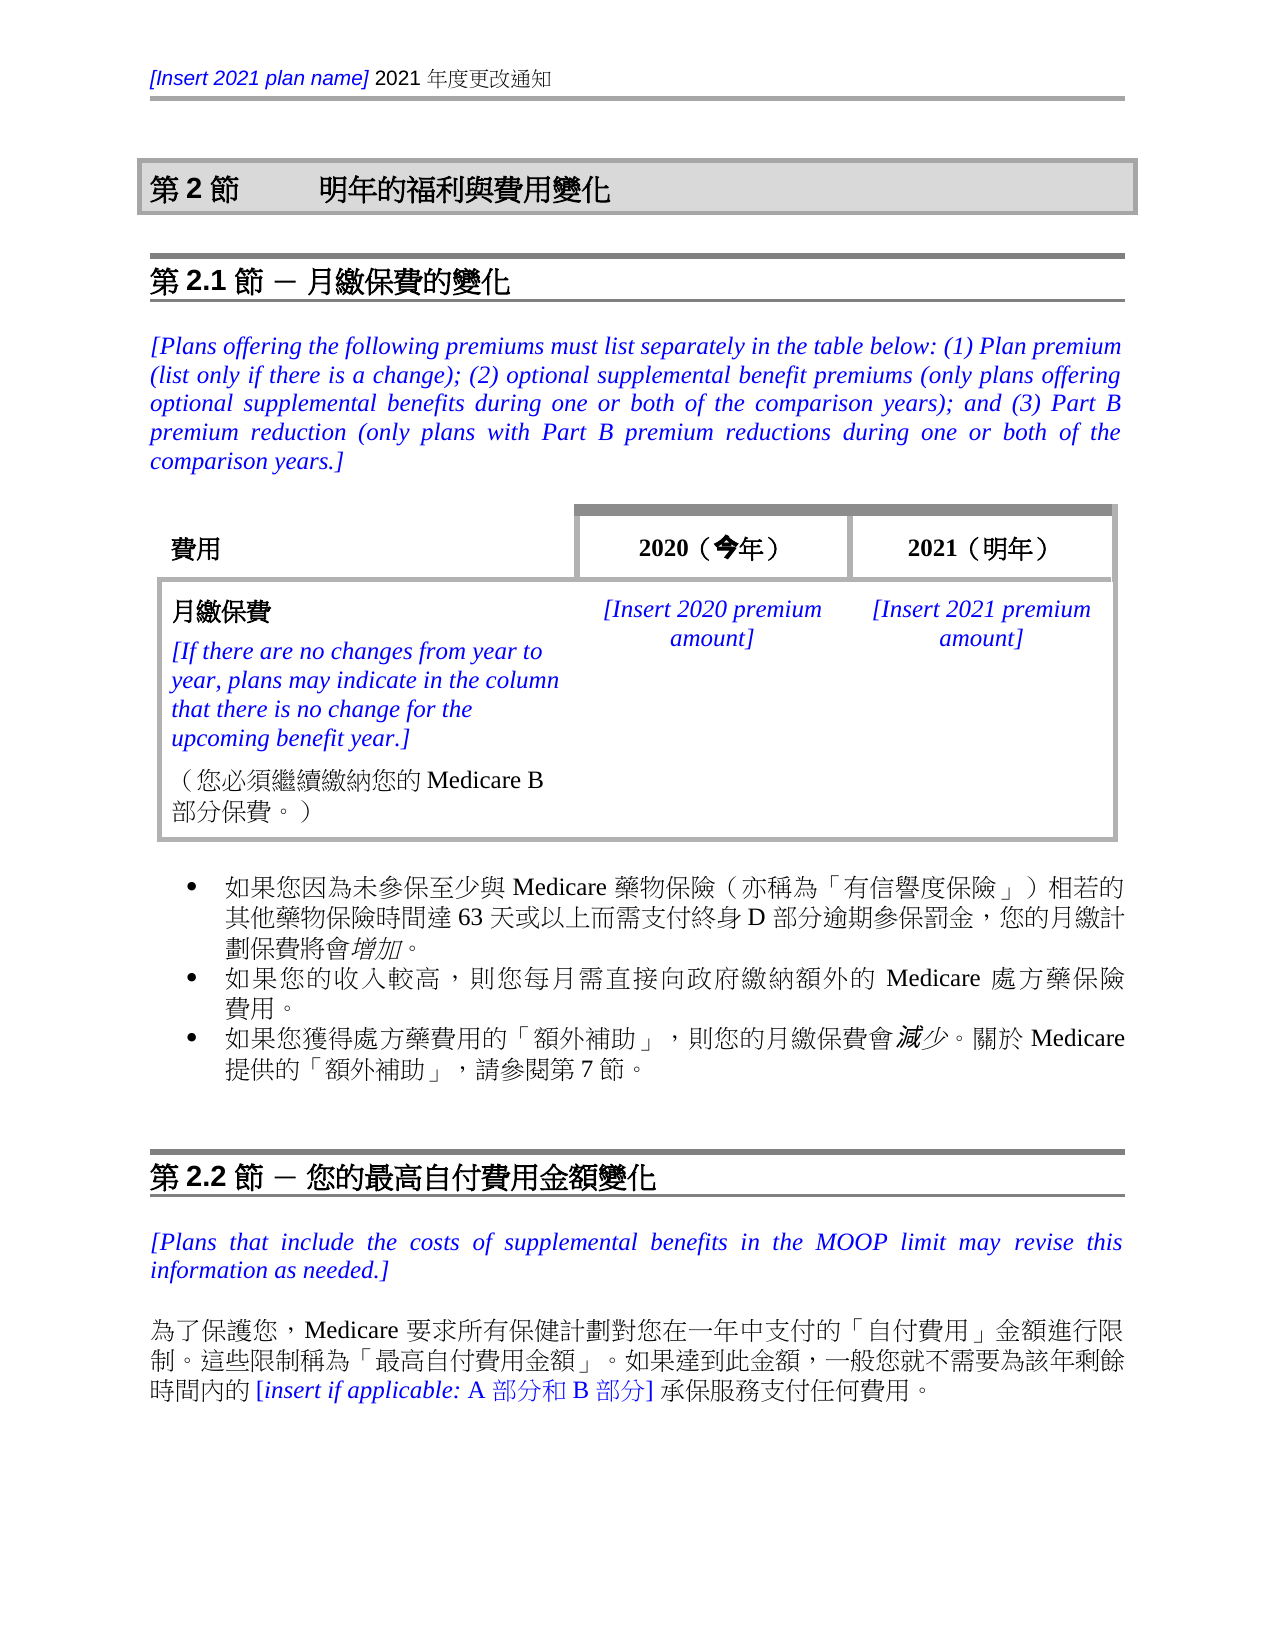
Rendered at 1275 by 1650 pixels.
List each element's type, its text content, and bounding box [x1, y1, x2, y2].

list 如果您因為未參保至少與 Medicare 藥物保險（亦稱為「有信譽度保險」）相若的其他藥物保險時間達 63 天或以上而需支付終身 D 部分逾期參保罰金，您的月繳計劃保費將會增加。 [187, 870, 1125, 961]
subtitle 第 2.1 節 － 月繳保費的變化 [150, 259, 1125, 299]
table_header 2020（今年） [580, 516, 847, 577]
table_cell [Insert 2020 premium amount] [577, 582, 850, 837]
table_header 費用 [160, 504, 574, 577]
list 如果您的收入較高，則您每月需直接向政府繳納額外的 Medicare 處方藥保險 費用。 [187, 961, 1125, 1022]
text [Plans that include the costs of supplemental benefits in the MOOP limit may revise this information as needed.] [150, 1227, 1125, 1284]
text 為了保護您，Medicare 要求所有保健計劃對您在一年中支付的「自付費用」金額進行限制。這些限制稱為「最高自付費用金額」。如果達到此金額，一般您就不需要為該年剩餘時間內的 [insert if applicable: A 部分和 B 部分] 承保服務支付任何費用。 [150, 1313, 1125, 1404]
table_cell 月繳保費 [If there are no changes from year to year, plans may indicate in the column that there is no change for the upcoming benefit year.] （您必須繼續繳納您的 Medicare B 部分保費。） [162, 582, 577, 837]
table_header 2021（明年） [853, 516, 1112, 577]
subtitle 第 2 節 明年的福利與費用變化 [142, 163, 1133, 211]
text [Plans offering the following premiums must list separately in the table below: (1) Plan premium (list only if there is a change); (2) optional supplemental benefit premiums (only plans offering optional supplemental benefits during one or both of the comparison years); and (3) Part B premium reduction (only plans with Part B premium reductions during one or both of the comparison years.] [150, 331, 1125, 475]
table_cell [Insert 2021 premium amount] [850, 577, 1113, 837]
list 如果您獲得處方藥費用的「額外補助」，則您的月繳保費會減少。關於 Medicare 提供的「額外補助」，請參閱第 7 節。 [187, 1022, 1125, 1082]
subtitle 第 2.2 節 － 您的最高自付費用金額變化 [150, 1155, 1125, 1194]
